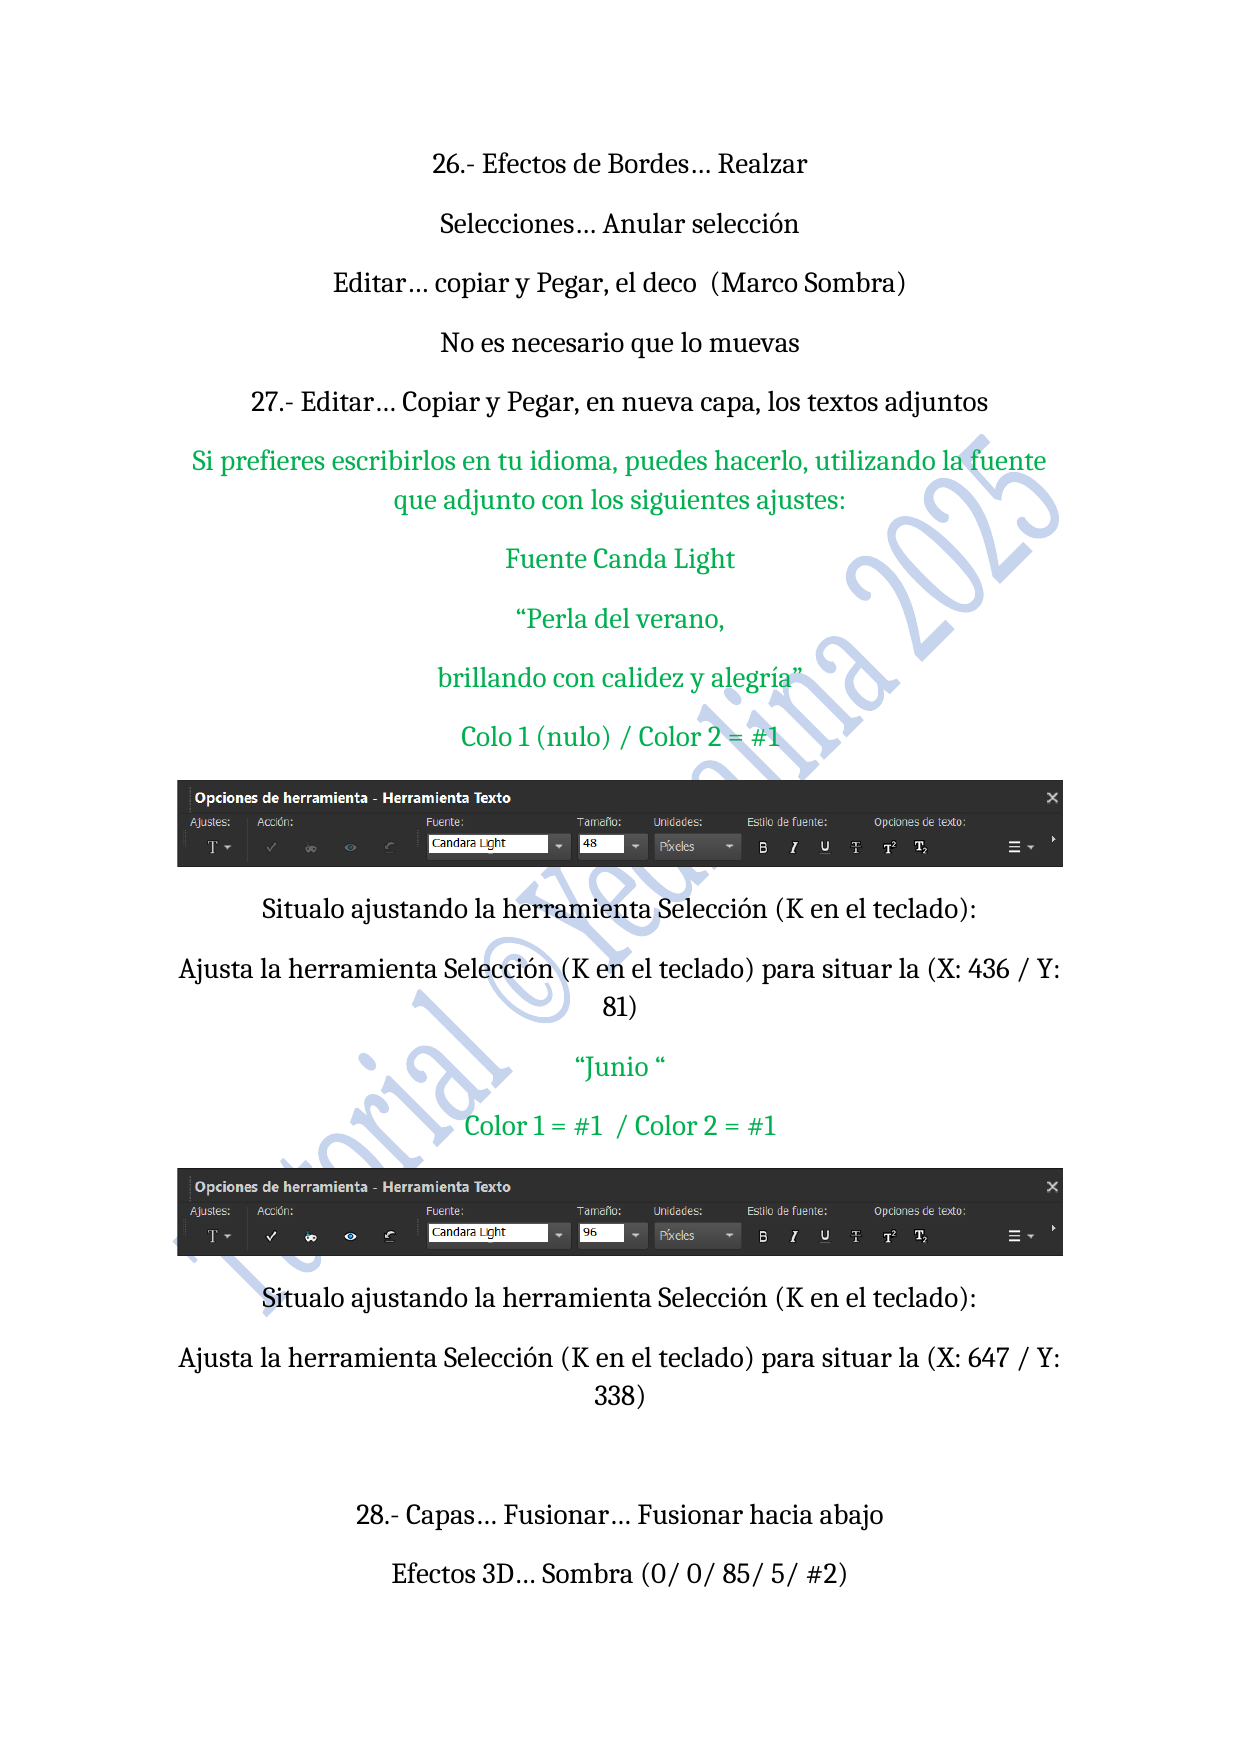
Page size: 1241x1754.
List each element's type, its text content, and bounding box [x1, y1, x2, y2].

text Editar… copiar y Pegar, el deco (Marco Sombra) [177, 266, 1063, 300]
text 27.- Editar… Copiar y Pegar, en nueva capa, los textos adjuntos [177, 385, 1063, 419]
text 26.- Efectos de Bordes… Realzar [177, 148, 1063, 181]
text No es necesario que lo muevas [177, 326, 1063, 359]
text Si prefieres escribirlos en tu idioma, puedes hacerlo, utilizando la fuente que adjunto con los siguientes ajustes: [177, 444, 1063, 517]
text 28.- Capas… Fusionar… Fusionar hacia abajo [177, 1498, 1063, 1532]
text brillando con calidez y alegría” [177, 661, 1063, 695]
text Fuente Canda Light [177, 542, 1063, 576]
text Situalo ajustando la herramienta Selección (K en el teclado): [177, 1281, 1063, 1315]
text Selecciones… Anular selección [177, 207, 1063, 241]
text Color 1 = #1 / Color 2 = #1 [177, 1109, 1063, 1143]
picture [177, 780, 1063, 867]
text Colo 1 (nulo) / Color 2 = #1 [177, 721, 1063, 754]
text “Junio “ [177, 1050, 1063, 1083]
text Efectos 3D… Sombra (0/ 0/ 85/ 5/ #2) [177, 1557, 1063, 1591]
picture [177, 1168, 1063, 1256]
text Situalo ajustando la herramienta Selección (K en el teclado): [177, 893, 1063, 926]
text Ajusta la herramienta Selección (K en el teclado) para situar la (X: 436 / Y: 81) [177, 952, 1063, 1024]
text Ajusta la herramienta Selección (K en el teclado) para situar la (X: 647 / Y: 338) [177, 1341, 1063, 1413]
text “Perla del verano, [177, 602, 1063, 635]
